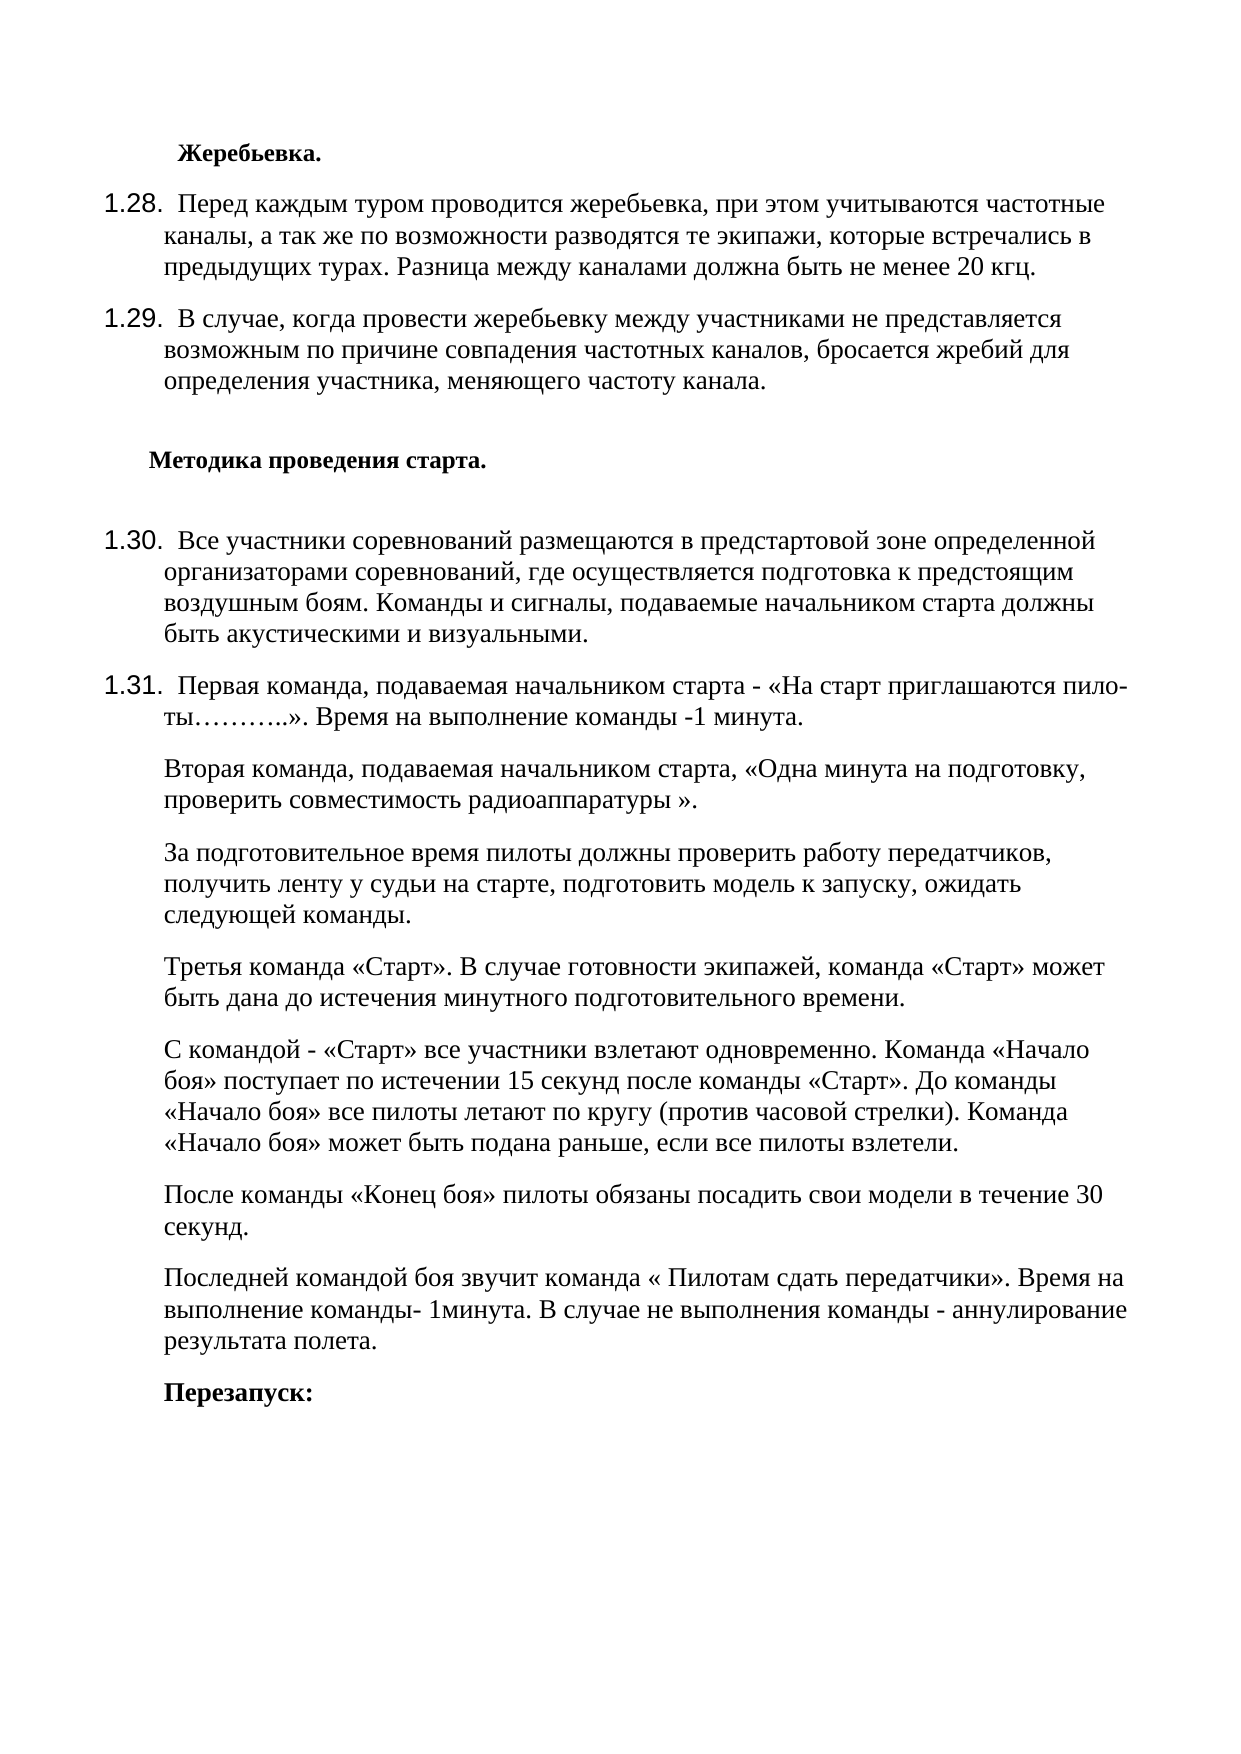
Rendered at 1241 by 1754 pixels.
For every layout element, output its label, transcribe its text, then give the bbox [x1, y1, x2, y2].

subtitle Методика проведения старта. [148, 445, 1137, 474]
subtitle Последней командой боя звучит команда « Пилотам сдать передатчики». Время на выполнение команды- 1минута. В случае не выполнения команды - аннулирование результата полета. [163, 1262, 1137, 1355]
subtitle Перед каждым туром проводится жеребьевка, при этом учитываются частотные каналы, а так же по возможности разводятся те экипажи, которые встречались в предыдущих турах. Разница между каналами должна быть не менее 20 кгц. [103, 187, 1137, 281]
subtitle В случае, когда провести жеребьевку между участниками не представляется возможным по причине совпадения частотных каналов, бросается жребий для определения участника, меняющего частоту канала. [103, 302, 1137, 395]
subtitle Первая команда, подаваемая начальником старта - «На старт приглашаются пило-ты………..». Время на выполнение команды -1 минута. [103, 669, 1137, 732]
subtitle После команды «Конец боя» пилоты обязаны посадить свои модели в течение 30 секунд. [163, 1178, 1137, 1241]
subtitle За подготовительное время пилоты должны проверить работу передатчиков, получить ленту у судьи на старте, подготовить модель к запуску, ожидать следующей команды. [163, 836, 1137, 929]
subtitle Жеребьевка. [148, 138, 1137, 167]
subtitle Перезапуск: [163, 1376, 1137, 1407]
subtitle Вторая команда, подаваемая начальником старта, «Одна минута на подготовку, проверить совместимость радиоаппаратуры ». [163, 752, 1137, 815]
subtitle Все участники соревнований размещаются в предстартовой зоне определенной организаторами соревнований, где осуществляется подготовка к предстоящим воздушным боям. Команды и сигналы, подаваемые начальником старта должны быть акустическими и визуальными. [103, 524, 1137, 648]
subtitle Третья команда «Старт». В случае готовности экипажей, команда «Старт» может быть дана до истечения минутного подготовительного времени. [163, 950, 1137, 1012]
subtitle С командой - «Старт» все участники взлетают одновременно. Команда «Начало боя» поступает по истечении 15 секунд после команды «Старт». До команды «Начало боя» все пилоты летают по кругу (против часовой стрелки). Команда «Начало боя» может быть подана раньше, если все пилоты взлетели. [163, 1033, 1137, 1158]
